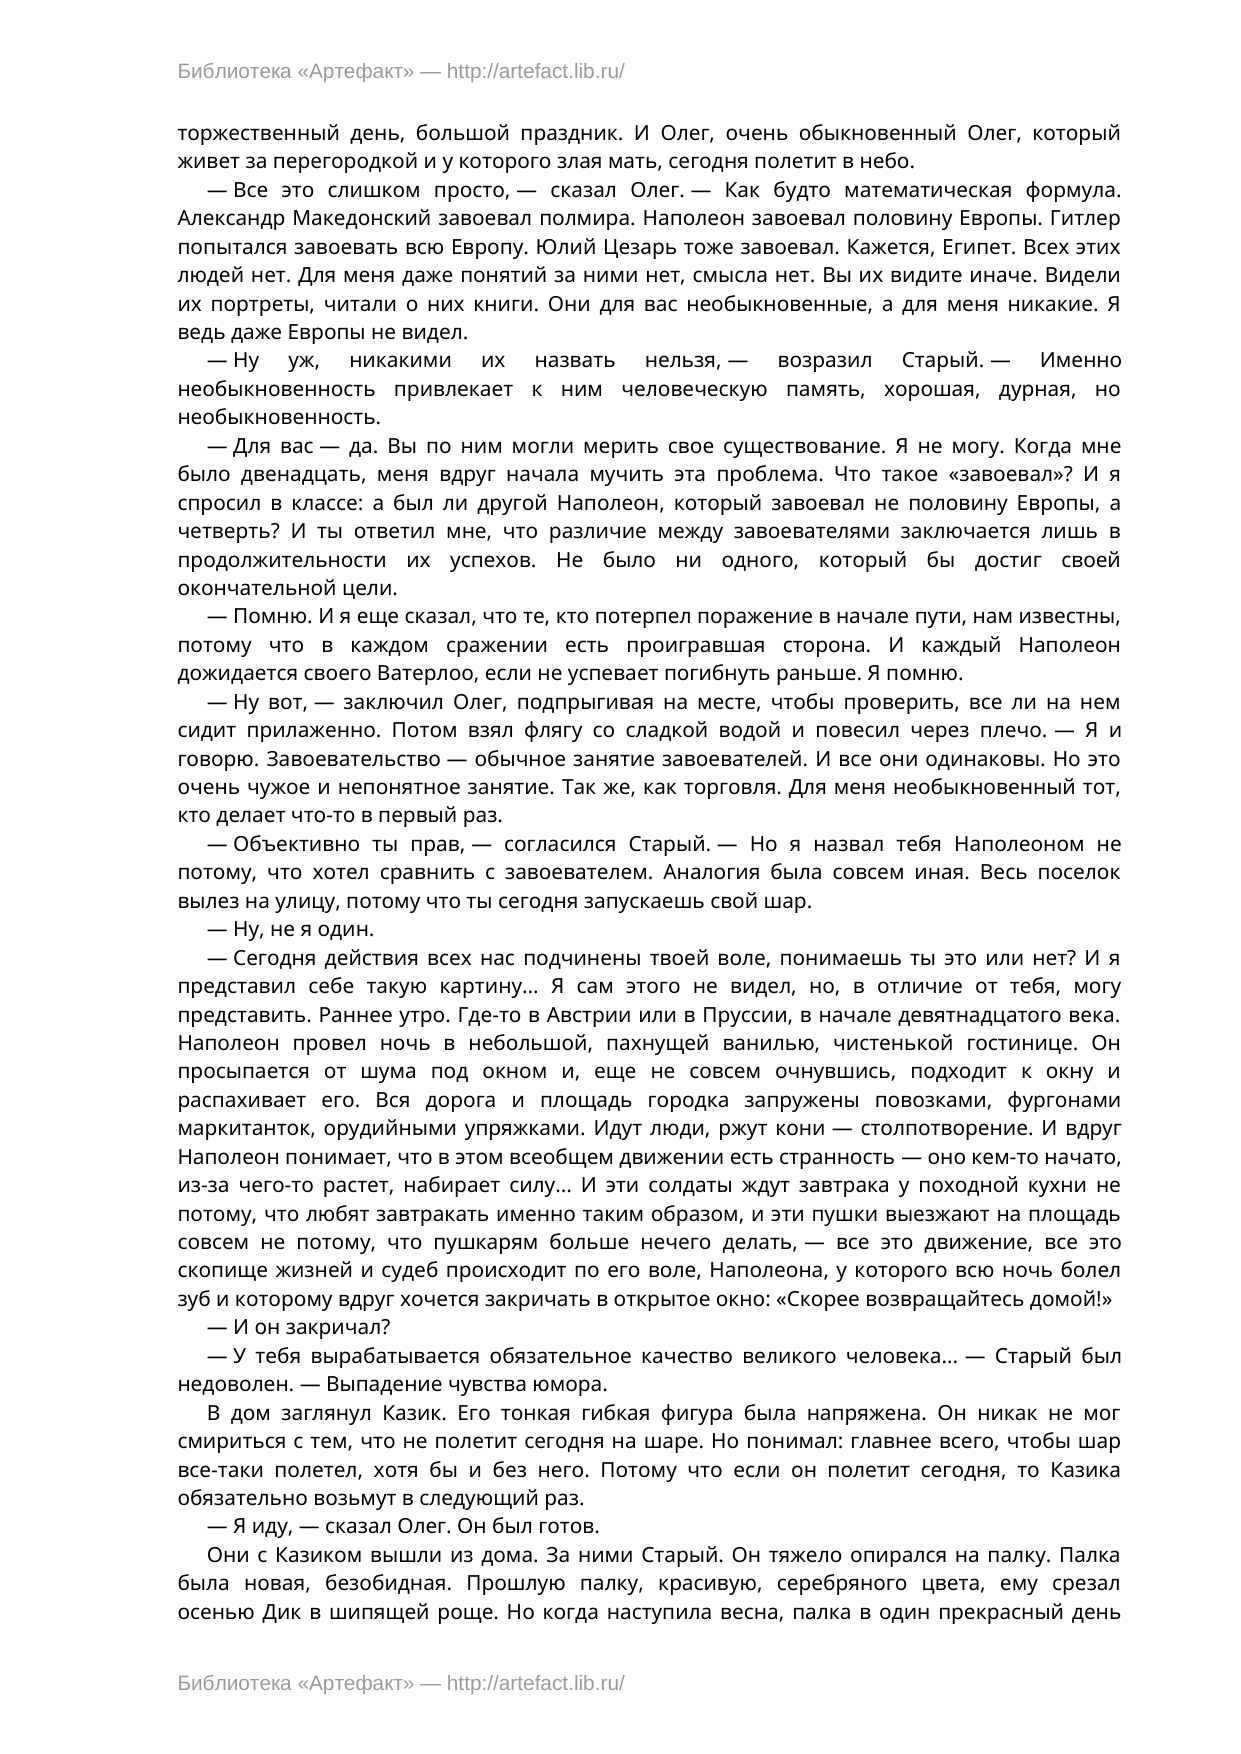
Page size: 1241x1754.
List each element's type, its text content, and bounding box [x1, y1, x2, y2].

text — Ну, не я один. [177, 914, 1122, 943]
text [177, 118, 1122, 175]
text — Сегодня действия всех нас подчинены твоей воле, понимаешь ты это или нет? И я представил себе такую картину... Я сам этого не видел, но, в отличие от тебя, могу представить. Раннее утро. Где-то в Австрии или в Пруссии, в начале девятнадцатого века. Наполеон провел ночь в небольшой, пахнущей ванилью, чистенькой гостинице. Он просыпается от шума под окном и, еще не совсем очнувшись, подходит к окну и распахивает его. Вся дорога и площадь городка запружены повозками, фургонами маркитанток, орудийными упряжками. Идут люди, ржут кони — столпотворение. И вдруг Наполеон понимает, что в этом всеобщем движении есть странность — оно кем-то начато, из-за чего-то растет, набирает силу... И эти солдаты ждут завтрака у походной кухни не потому, что любят завтракать именно таким образом, и эти пушки выезжают на площадь совсем не потому, что пушкарям больше нечего делать, — все это движение, все это скопище жизней и судеб происходит по его воле, Наполеона, у которого всю ночь болел зуб и которому вдруг хочется закричать в открытое окно: «Скорее возвращайтесь домой!» [177, 943, 1122, 1312]
text — Ну вот, — заключил Олег, подпрыгивая на месте, чтобы проверить, все ли на нем сидит прилаженно. Потом взял флягу со сладкой водой и повесил через плечо. — Я и говорю. Завоевательство — обычное занятие завоевателей. И все они одинаковы. Но это очень чужое и непонятное занятие. Так же, как торговля. Для меня необыкновенный тот, кто делает что-то в первый раз. [177, 687, 1122, 829]
text — Все это слишком просто, — сказал Олег. — Как будто математическая формула. Александр Македонский завоевал полмира. Наполеон завоевал половину Европы. Гитлер попытался завоевать всю Европу. Юлий Цезарь тоже завоевал. Кажется, Египет. Всех этих людей нет. Для меня даже понятий за ними нет, смысла нет. Вы их видите иначе. Видели их портреты, читали о них книги. Они для вас необыкновенные, а для меня никакие. Я ведь даже Европы не видел. [177, 175, 1122, 346]
text — Объективно ты прав, — согласился Старый. — Но я назвал тебя Наполеоном не потому, что хотел сравнить с завоевателем. Аналогия была совсем иная. Весь поселок вылез на улицу, потому что ты сегодня запускаешь свой шар. [177, 829, 1122, 914]
text В дом заглянул Казик. Его тонкая гибкая фигура была напряжена. Он никак не мог смириться с тем, что не полетит сегодня на шаре. Но понимал: главнее всего, чтобы шар все-таки полетел, хотя бы и без него. Потому что если он полетит сегодня, то Казика обязательно возьмут в следующий раз. [177, 1398, 1122, 1512]
text — Для вас — да. Вы по ним могли мерить свое существование. Я не могу. Когда мне было двенадцать, меня вдруг начала мучить эта проблема. Что такое «завоевал»? И я спросил в классе: а был ли другой Наполеон, который завоевал не половину Европы, а четверть? И ты ответил мне, что различие между завоевателями заключается лишь в продолжительности их успехов. Не было ни одного, который бы достиг своей окончательной цели. [177, 431, 1122, 602]
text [177, 1540, 1122, 1625]
text — Я иду, — сказал Олег. Он был готов. [177, 1512, 1122, 1540]
text — У тебя вырабатывается обязательное качество великого человека... — Старый был недоволен. — Выпадение чувства юмора. [177, 1341, 1122, 1398]
text — Помню. И я еще сказал, что те, кто потерпел поражение в начале пути, нам известны, потому что в каждом сражении есть проигравшая сторона. И каждый Наполеон дожидается своего Ватерлоо, если не успевает погибнуть раньше. Я помню. [177, 602, 1122, 687]
text — И он закричал? [177, 1312, 1122, 1341]
text — Ну уж, никакими их назвать нельзя, — возразил Старый. — Именно необыкновенность привлекает к ним человеческую память, хорошая, дурная, но необыкновенность. [177, 346, 1122, 431]
